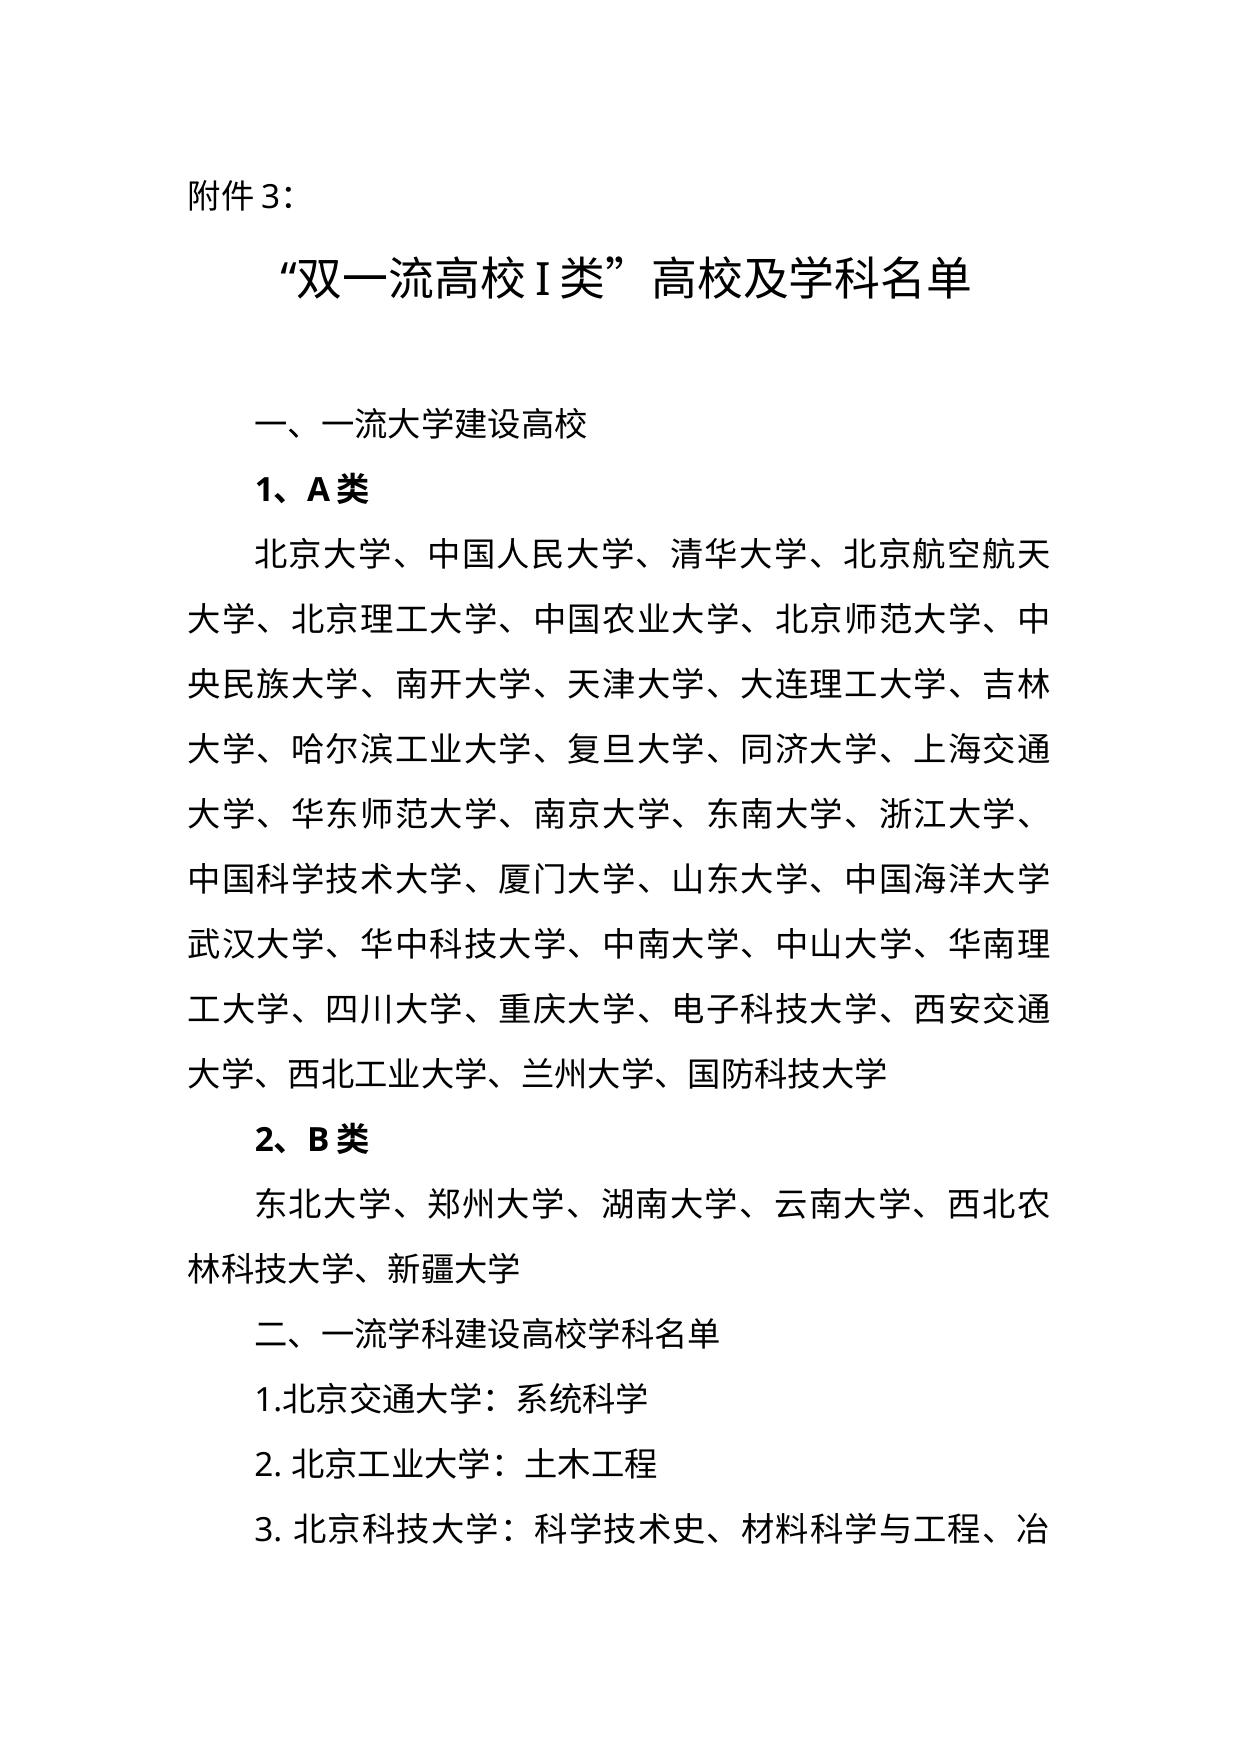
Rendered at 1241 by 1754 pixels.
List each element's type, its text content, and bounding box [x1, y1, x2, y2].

text 2. 北京工业大学：土木工程 [187, 1429, 1053, 1494]
text 1、A类 [187, 454, 1053, 519]
text 北京大学、中国人民大学、清华大学、北京航空航天大学、北京理工大学、中国农业大学、北京师范大学、中央民族大学、南开大学、天津大学、大连理工大学、吉林大学、哈尔滨工业大学、复旦大学、同济大学、上海交通大学、华东师范大学、南京大学、东南大学、浙江大学、中国科学技术大学、厦门大学、山东大学、中国海洋大学、武汉大学、华中科技大学、中南大学、中山大学、华南理工大学、四川大学、重庆大学、电子科技大学、西安交通大学、西北工业大学、兰州大学、国防科技大学 [187, 519, 1053, 1104]
text 1.北京交通大学：系统科学 [187, 1364, 1053, 1429]
text 2、B类 [187, 1104, 1053, 1169]
text 东北大学、郑州大学、湖南大学、云南大学、西北农林科技大学、新疆大学 [187, 1169, 1053, 1299]
text 附件3： [187, 162, 1053, 227]
text 一、一流大学建设高校 [187, 389, 1053, 454]
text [187, 1494, 1053, 1559]
text 二、一流学科建设高校学科名单 [187, 1299, 1053, 1364]
text “双一流高校I类”高校及学科名单 [187, 227, 1053, 324]
